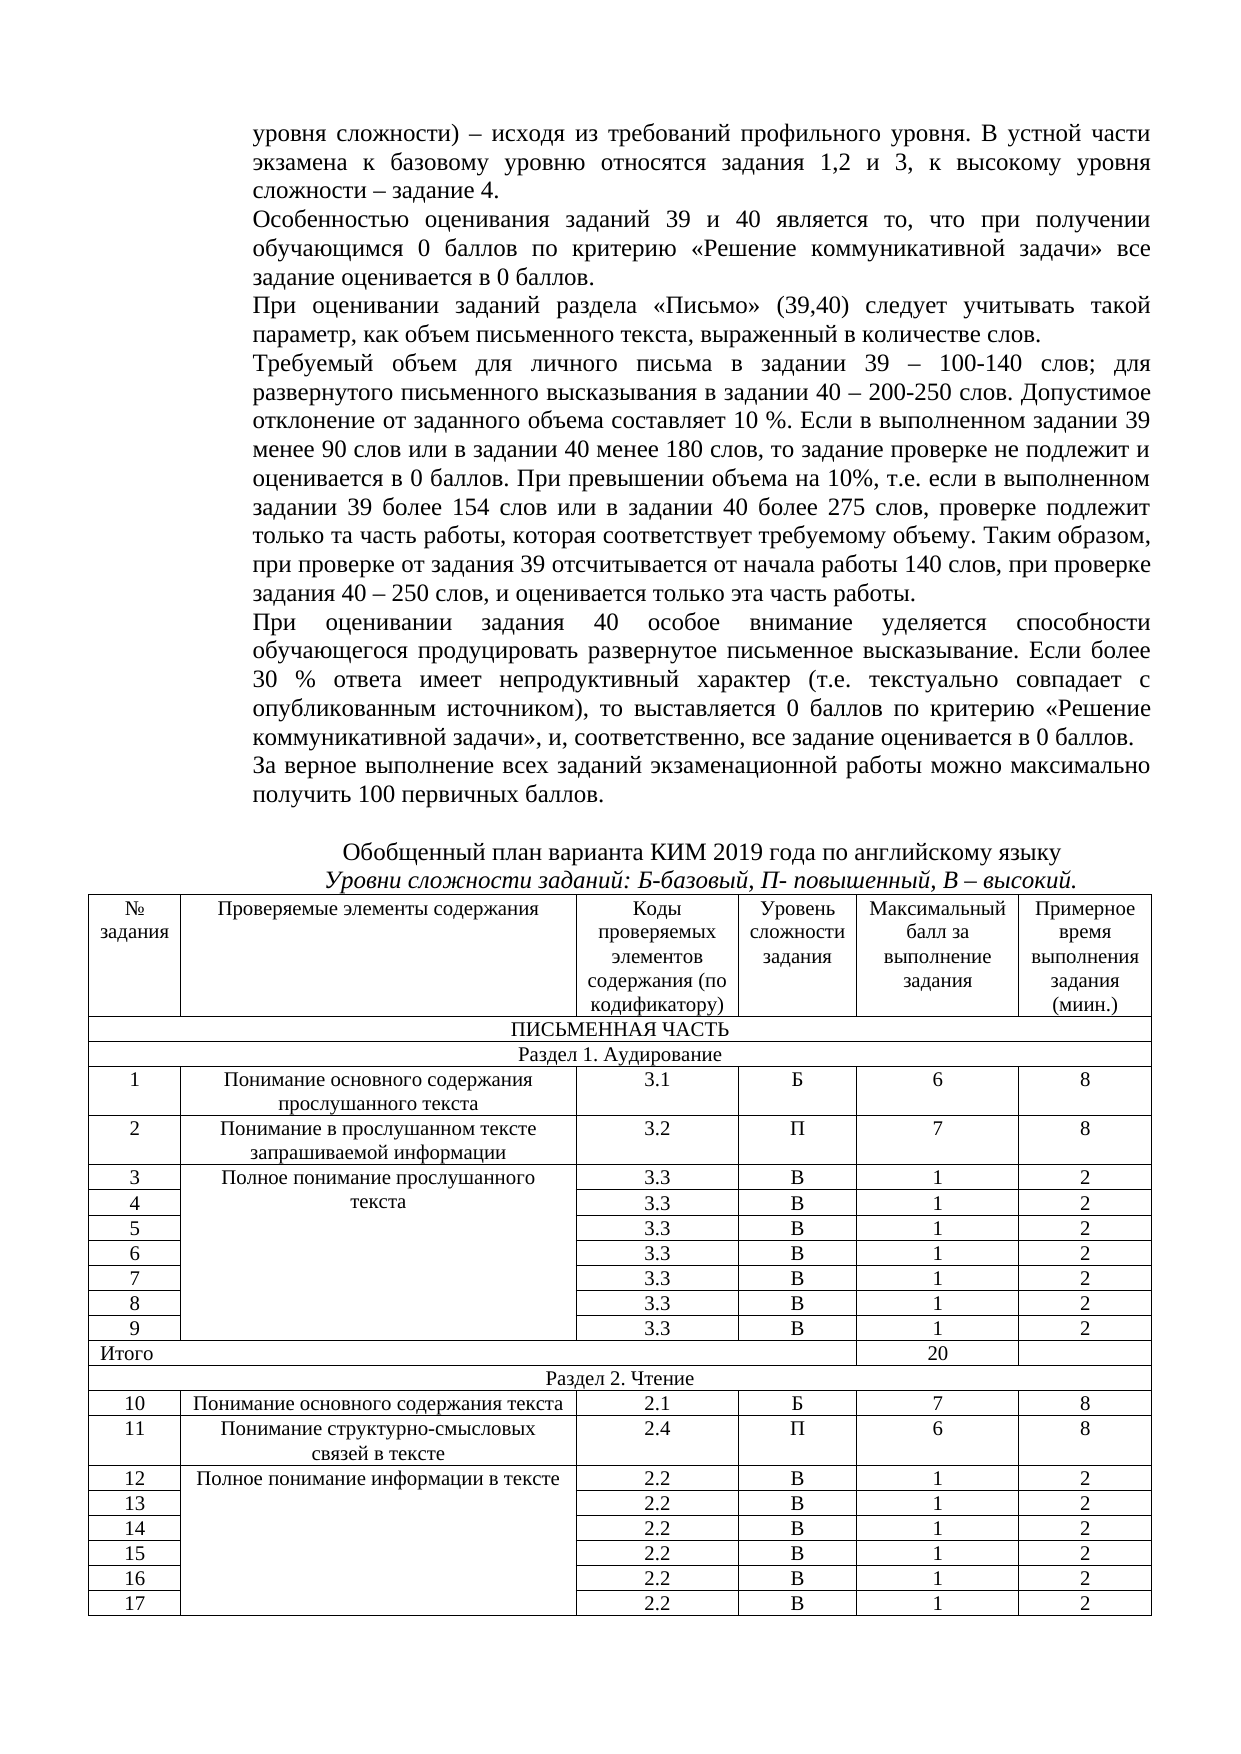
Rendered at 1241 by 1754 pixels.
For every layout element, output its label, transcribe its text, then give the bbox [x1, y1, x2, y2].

table_cell 17 [89, 1591, 180, 1615]
table_cell 5 [89, 1216, 180, 1239]
table_cell 8 [1019, 1416, 1151, 1464]
table_cell 12 [89, 1466, 180, 1489]
table_cell 1 [857, 1466, 1018, 1489]
table_cell В [739, 1516, 856, 1540]
list Особенностью оценивания заданий 39 и 40 является то, что при получении обучающимся 0 баллов по критерию «Решение коммуникативной задачи» все задание оценивается в 0 баллов. [252, 204, 1152, 291]
table_cell П [739, 1416, 856, 1464]
table_cell 2 [1019, 1291, 1151, 1315]
table_cell 3.3 [577, 1216, 738, 1239]
table_cell 2 [1019, 1165, 1151, 1189]
table_cell 16 [89, 1566, 180, 1590]
table_cell 1 [857, 1316, 1018, 1340]
table_cell 3 [89, 1165, 180, 1189]
table_cell 2 [1019, 1316, 1151, 1340]
table_header Проверяемые элементы содержания [181, 895, 576, 1016]
table_cell 10 [89, 1391, 180, 1415]
list Требуемый объем для личного письма в задании 39 – 100-140 слов; для развернутого письменного высказывания в задании 40 – 200-250 слов. Допустимое отклонение от заданного объема составляет 10 %. Если в выполненном задании 39 менее 90 слов или в задании 40 менее 180 слов, то задание проверке не подлежит и оценивается в 0 баллов. При превышении объема на 10%, т.е. если в выполненном задании 39 более 154 слов или в задании 40 более 275 слов, проверке подлежит только та часть работы, которая соответствует требуемому объему. Таким образом, при проверке от задания 39 отсчитывается от начала работы 140 слов, при проверке задания 40 – 250 слов, и оценивается только эта часть работы. [252, 348, 1152, 607]
table_cell 14 [89, 1516, 180, 1540]
table_cell 2.2 [577, 1491, 738, 1515]
table_cell Раздел 2. Чтение [89, 1366, 1151, 1390]
table_cell В [739, 1190, 856, 1214]
list При оценивании заданий раздела «Письмо» (39,40) следует учитывать такой параметр, как объем письменного текста, выраженный в количестве слов. [252, 291, 1152, 348]
table_header Максимальный балл за выполнение задания [857, 895, 1018, 1016]
table_cell 3.3 [577, 1316, 738, 1340]
table_cell 4 [89, 1190, 180, 1214]
table_cell 2 [1019, 1541, 1151, 1565]
table_cell Понимание в прослушанном тексте запрашиваемой информации [181, 1116, 576, 1164]
table_cell 2.2 [577, 1541, 738, 1565]
table_cell 2.2 [577, 1591, 738, 1615]
table_cell В [739, 1541, 856, 1565]
table_cell 2 [1019, 1190, 1151, 1214]
table_cell 1 [857, 1241, 1018, 1265]
table_cell 3.3 [577, 1190, 738, 1214]
table_cell 3.3 [577, 1266, 738, 1290]
table_cell 2 [1019, 1591, 1151, 1615]
table_cell Полное понимание информации в тексте [181, 1466, 576, 1615]
table_cell 2 [1019, 1241, 1151, 1265]
table_cell 2.2 [577, 1566, 738, 1590]
table_cell 6 [89, 1241, 180, 1265]
table_cell 1 [857, 1266, 1018, 1290]
table_cell В [739, 1491, 856, 1515]
table_cell 3.3 [577, 1291, 738, 1315]
table_cell 11 [89, 1416, 180, 1464]
table_cell 8 [1019, 1067, 1151, 1115]
table_cell 15 [89, 1541, 180, 1565]
table_cell 7 [857, 1116, 1018, 1164]
table_cell 1 [857, 1591, 1018, 1615]
table_cell 2 [89, 1116, 180, 1164]
list За верное выполнение всех заданий экзаменационной работы можно максимально получить 100 первичных баллов. [252, 751, 1152, 808]
list Уровни сложности заданий: Б-базовый, П- повышенный, В – высокий. [252, 866, 1152, 894]
table_cell Понимание структурно-смысловых связей в тексте [181, 1416, 576, 1464]
table_cell 7 [89, 1266, 180, 1290]
table_cell 2 [1019, 1266, 1151, 1290]
table_cell 8 [89, 1291, 180, 1315]
table_cell 8 [1019, 1116, 1151, 1164]
table_cell [1019, 1341, 1151, 1365]
table_cell 2.4 [577, 1416, 738, 1464]
table_cell 9 [89, 1316, 180, 1340]
table_header Примерное время выполнения задания (миин.) [1019, 895, 1151, 1016]
table_cell В [739, 1316, 856, 1340]
list При оценивании задания 40 особое внимание уделяется способности обучающегося продуцировать развернутое письменное высказывание. Если более 30 % ответа имеет непродуктивный характер (т.е. текстуально совпадает с опубликованным источником), то выставляется 0 баллов по критерию «Решение коммуникативной задачи», и, соответственно, все задание оценивается в 0 баллов. [252, 607, 1152, 751]
table_cell 1 [857, 1491, 1018, 1515]
table_cell 2 [1019, 1466, 1151, 1489]
table_cell 3.3 [577, 1165, 738, 1189]
table_cell 1 [857, 1541, 1018, 1565]
table_cell Понимание основного содержания прослушанного текста [181, 1067, 576, 1115]
table_cell Б [739, 1391, 856, 1415]
table_cell 1 [89, 1067, 180, 1115]
table_cell 8 [1019, 1391, 1151, 1415]
table_cell В [739, 1566, 856, 1590]
table_cell В [739, 1165, 856, 1189]
table_cell 2 [1019, 1216, 1151, 1239]
table_cell 1 [857, 1216, 1018, 1239]
table_cell П [739, 1116, 856, 1164]
table_cell 13 [89, 1491, 180, 1515]
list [252, 118, 1152, 204]
table_cell 7 [857, 1391, 1018, 1415]
table_cell В [739, 1241, 856, 1265]
table_cell 6 [857, 1067, 1018, 1115]
table_header Уровень сложности задания [739, 895, 856, 1016]
table_cell 1 [857, 1566, 1018, 1590]
table_cell В [739, 1466, 856, 1489]
table_cell 1 [857, 1291, 1018, 1315]
table_cell 2.2 [577, 1466, 738, 1489]
table_cell 2.2 [577, 1516, 738, 1540]
table_cell В [739, 1266, 856, 1290]
table_cell 3.3 [577, 1241, 738, 1265]
table_cell 3.1 [577, 1067, 738, 1115]
table_cell Полное понимание прослушанного текста [181, 1165, 576, 1340]
table_cell Итого [89, 1341, 856, 1365]
table_cell 2 [1019, 1491, 1151, 1515]
table_cell 2.1 [577, 1391, 738, 1415]
table_cell 1 [857, 1190, 1018, 1214]
table_cell ПИСЬМЕННАЯ ЧАСТЬ [89, 1017, 1151, 1041]
table_cell В [739, 1216, 856, 1239]
table_cell В [739, 1291, 856, 1315]
table_cell Раздел 1. Аудирование [89, 1042, 1151, 1066]
table_cell 3.2 [577, 1116, 738, 1164]
table_header № задания [89, 895, 180, 1016]
table_cell Понимание основного содержания текста [181, 1391, 576, 1415]
table_cell 2 [1019, 1516, 1151, 1540]
table_cell 1 [857, 1516, 1018, 1540]
table_cell Б [739, 1067, 856, 1115]
table_cell В [739, 1591, 856, 1615]
table_header Коды проверяемых элементов содержания (по кодификатору) [577, 895, 738, 1016]
list Обобщенный план варианта КИМ 2019 года по английскому языку [252, 837, 1152, 866]
table_cell 20 [857, 1341, 1018, 1365]
table_cell 2 [1019, 1566, 1151, 1590]
table_cell 6 [857, 1416, 1018, 1464]
table_cell 1 [857, 1165, 1018, 1189]
